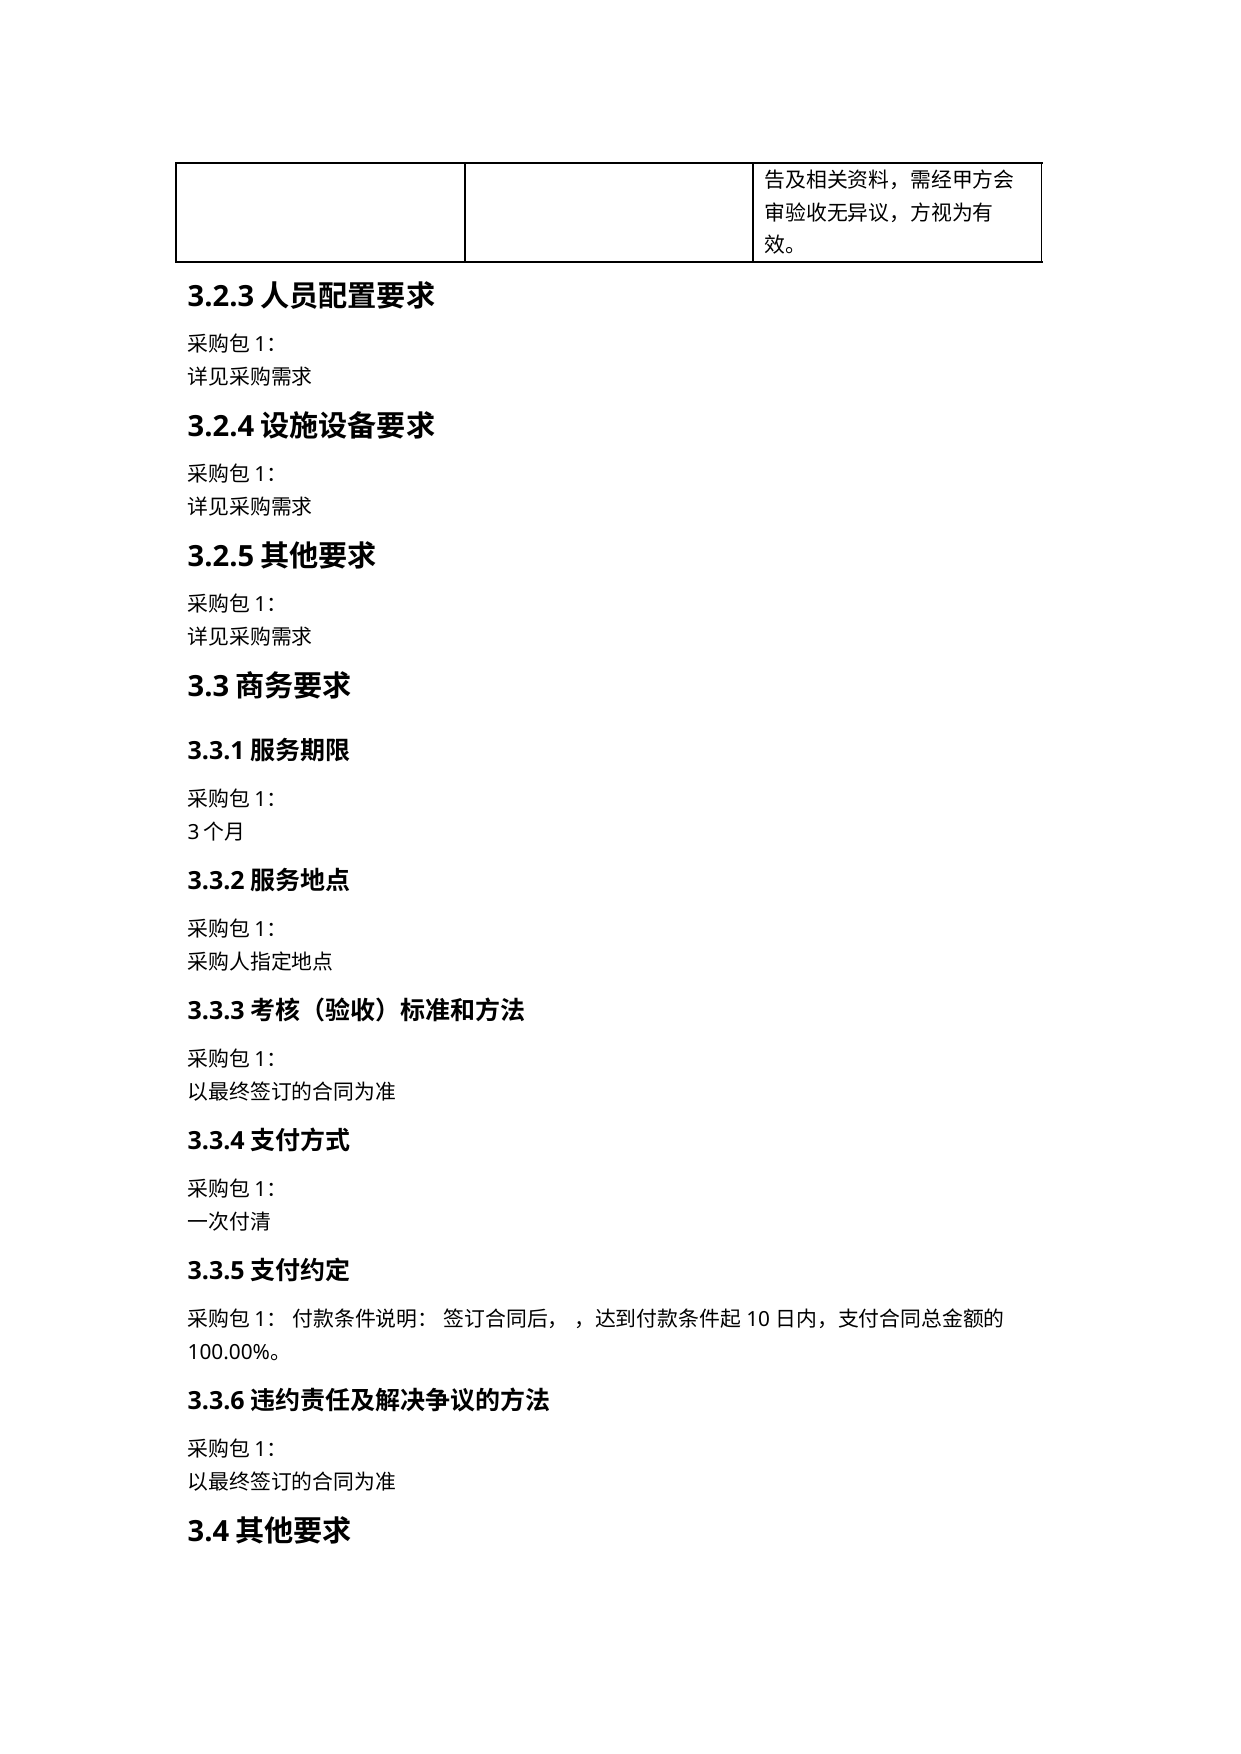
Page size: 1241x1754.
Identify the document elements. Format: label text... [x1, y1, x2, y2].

text 采购包1： [187, 458, 1053, 490]
text 3.2.3人员配置要求 [187, 263, 1053, 328]
text 采购人指定地点 [187, 945, 1053, 978]
text 一次付清 [187, 1205, 1053, 1238]
text 3.2.5其他要求 [187, 523, 1053, 588]
table_cell 1 [177, 164, 464, 261]
text 3.3.5支付约定 [187, 1238, 1053, 1303]
text 详见采购需求 [187, 360, 1053, 393]
text 3个月 [187, 815, 1053, 848]
text 3.3商务要求 [187, 653, 1053, 718]
text 3.3.1服务期限 [187, 718, 1053, 783]
text 以最终签订的合同为准 [187, 1075, 1053, 1108]
text 采购包1： 付款条件说明： 签订合同后， ，达到付款条件起 10 日内，支付合同总金额的 100.00%。 [187, 1303, 1053, 1368]
text 采购包1： [187, 588, 1053, 620]
text 3.2.4设施设备要求 [187, 393, 1053, 458]
text 采购包1： [187, 783, 1053, 815]
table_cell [754, 164, 1041, 261]
text 3.3.6违约责任及解决争议的方法 [187, 1368, 1053, 1433]
table_cell [466, 164, 752, 261]
text 采购包1： [187, 1173, 1053, 1205]
text 详见采购需求 [187, 620, 1053, 653]
text 采购包1： [187, 1433, 1053, 1465]
text 采购包1： [187, 1043, 1053, 1075]
text 3.3.2服务地点 [187, 848, 1053, 913]
text 3.3.3考核（验收）标准和方法 [187, 978, 1053, 1043]
text 3.4其他要求 [187, 1498, 1053, 1563]
text 详见采购需求 [187, 490, 1053, 523]
text 采购包1： [187, 328, 1053, 360]
text 采购包1： [187, 913, 1053, 945]
text 3.3.4支付方式 [187, 1108, 1053, 1173]
text 以最终签订的合同为准 [187, 1465, 1053, 1498]
